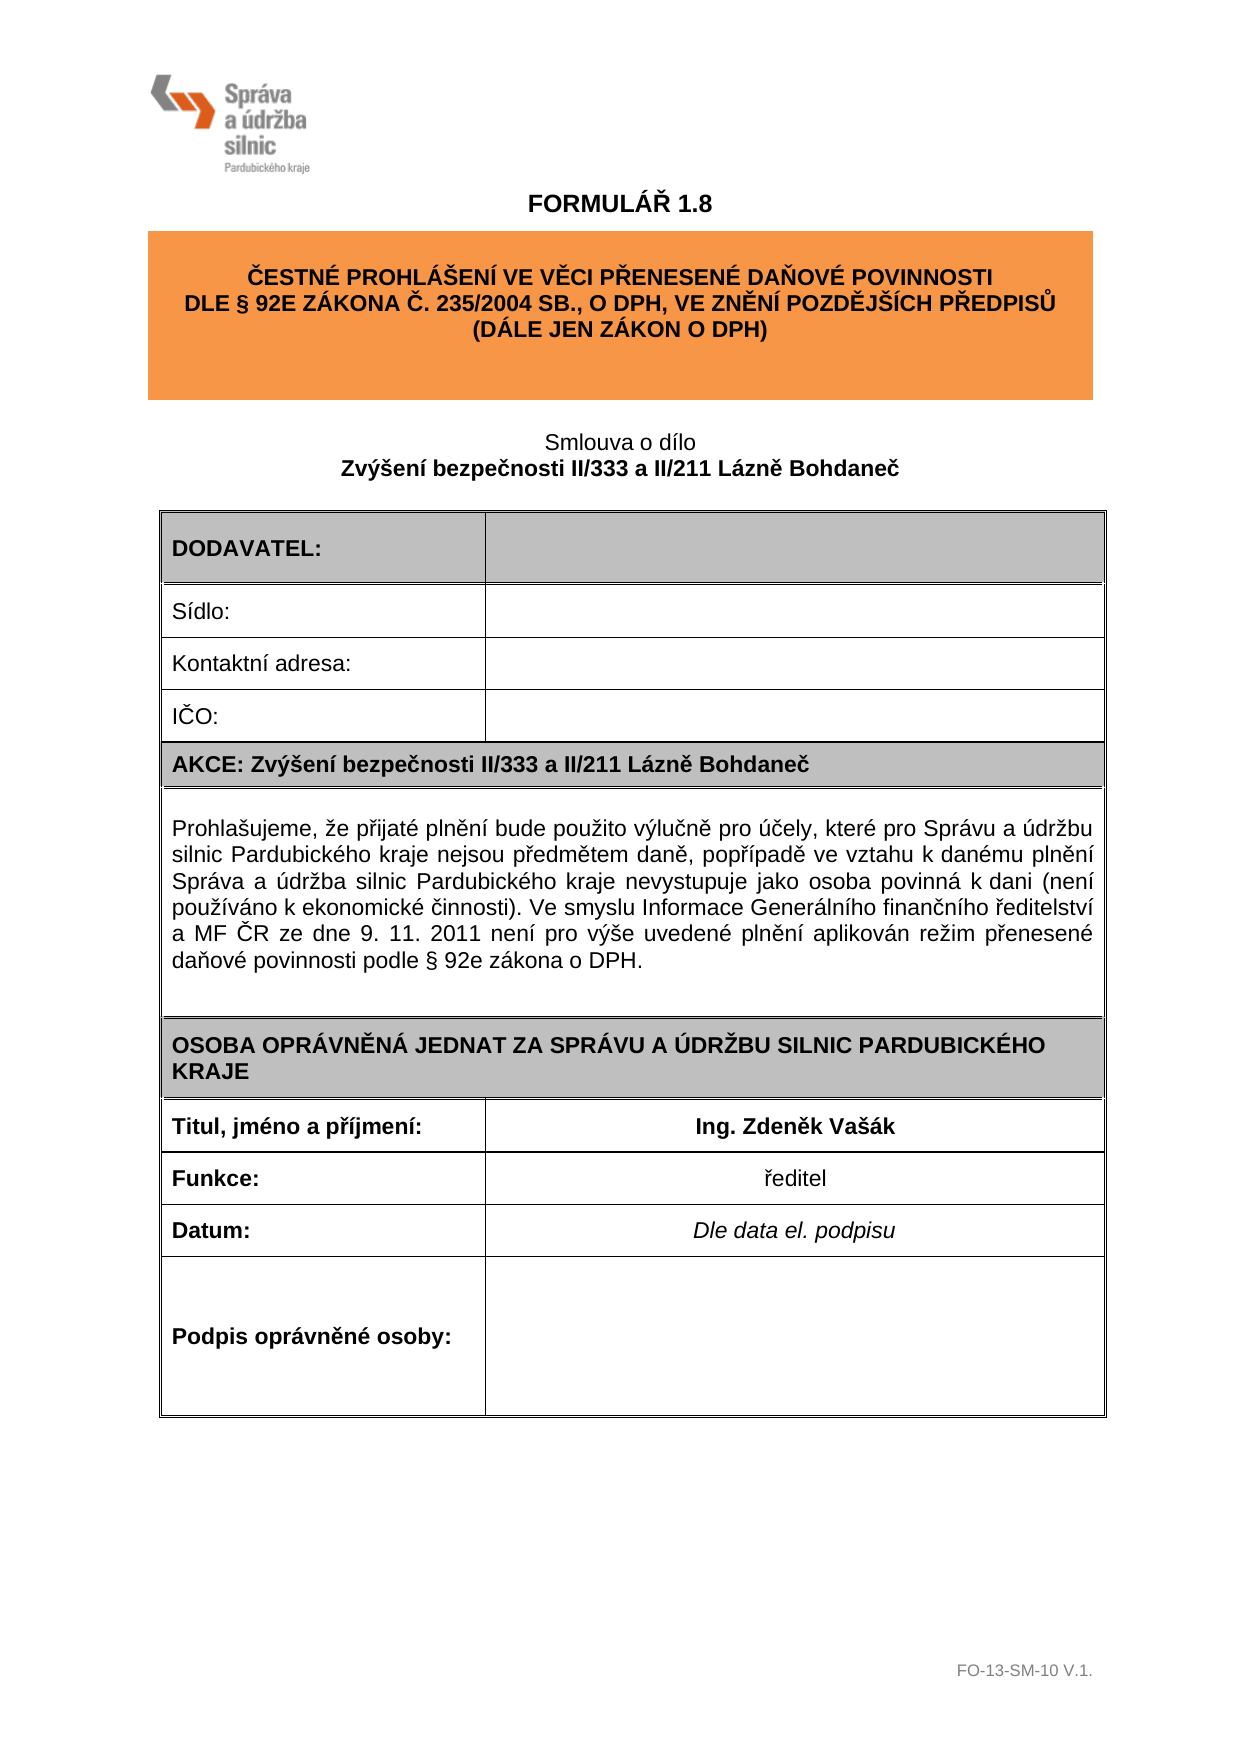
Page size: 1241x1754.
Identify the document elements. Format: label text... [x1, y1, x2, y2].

table_cell IČO: [162, 690, 485, 741]
table_cell osoba oprávněná jednat za SPRÁVU A ÚDRŽBU SILNIC PARDUBICKÉHO KRAJE [160, 1016, 1105, 1097]
picture [147, 73, 314, 177]
table_cell [486, 1257, 1104, 1415]
table_cell Titul, jméno a příjmení: [160, 1097, 485, 1151]
table_cell Sídlo: [160, 582, 485, 637]
text dle § 92e zákona č. 235/2004 Sb., o DPH, ve znění pozdějších předpisů (dále jen zákon o DPH) [148, 290, 1093, 342]
table_cell Ing. Zdeněk Vašák [486, 1097, 1105, 1151]
table_cell [486, 638, 1104, 689]
text Smlouva o dílo [148, 429, 1093, 455]
table_cell AKCE: Zvýšení bezpečnosti II/333 a II/211 Lázně Bohdaneč [162, 743, 1104, 786]
table_cell ředitel [486, 1153, 1104, 1204]
text čestné Prohlášení ve věci přenesené daňové povinnosti [148, 263, 1093, 290]
table_header [486, 513, 1104, 582]
table_cell Datum: [162, 1205, 485, 1256]
table_cell [486, 690, 1104, 741]
text FORMULÁŘ 1.8 [148, 189, 1093, 218]
table_header DODAVATEL: [162, 513, 485, 582]
table_cell Podpis oprávněné osoby: [162, 1257, 485, 1415]
table_cell [486, 582, 1105, 637]
table_cell Dle data el. podpisu [486, 1205, 1104, 1256]
table_cell Funkce: [162, 1153, 485, 1204]
table_cell Kontaktní adresa: [162, 638, 485, 689]
text Zvýšení bezpečnosti II/333 a II/211 Lázně Bohdaneč [148, 455, 1093, 481]
table_cell Prohlašujeme, že přijaté plnění bude použito výlučně pro účely, které pro Správu a údržbu silnic Pardubického kraje nejsou předmětem daně, popřípadě ve vztahu k danému plnění Správa a údržba silnic Pardubického kraje nevystupuje jako osoba povinná k dani (není používáno k ekonomické činnosti). Ve smyslu Informace Generálního finančního ředitelství a MF ČR ze dne 9. 11. 2011 není pro výše uvedené plnění aplikován režim přenesené daňové povinnosti podle § 92e zákona o DPH. [162, 786, 1104, 1016]
